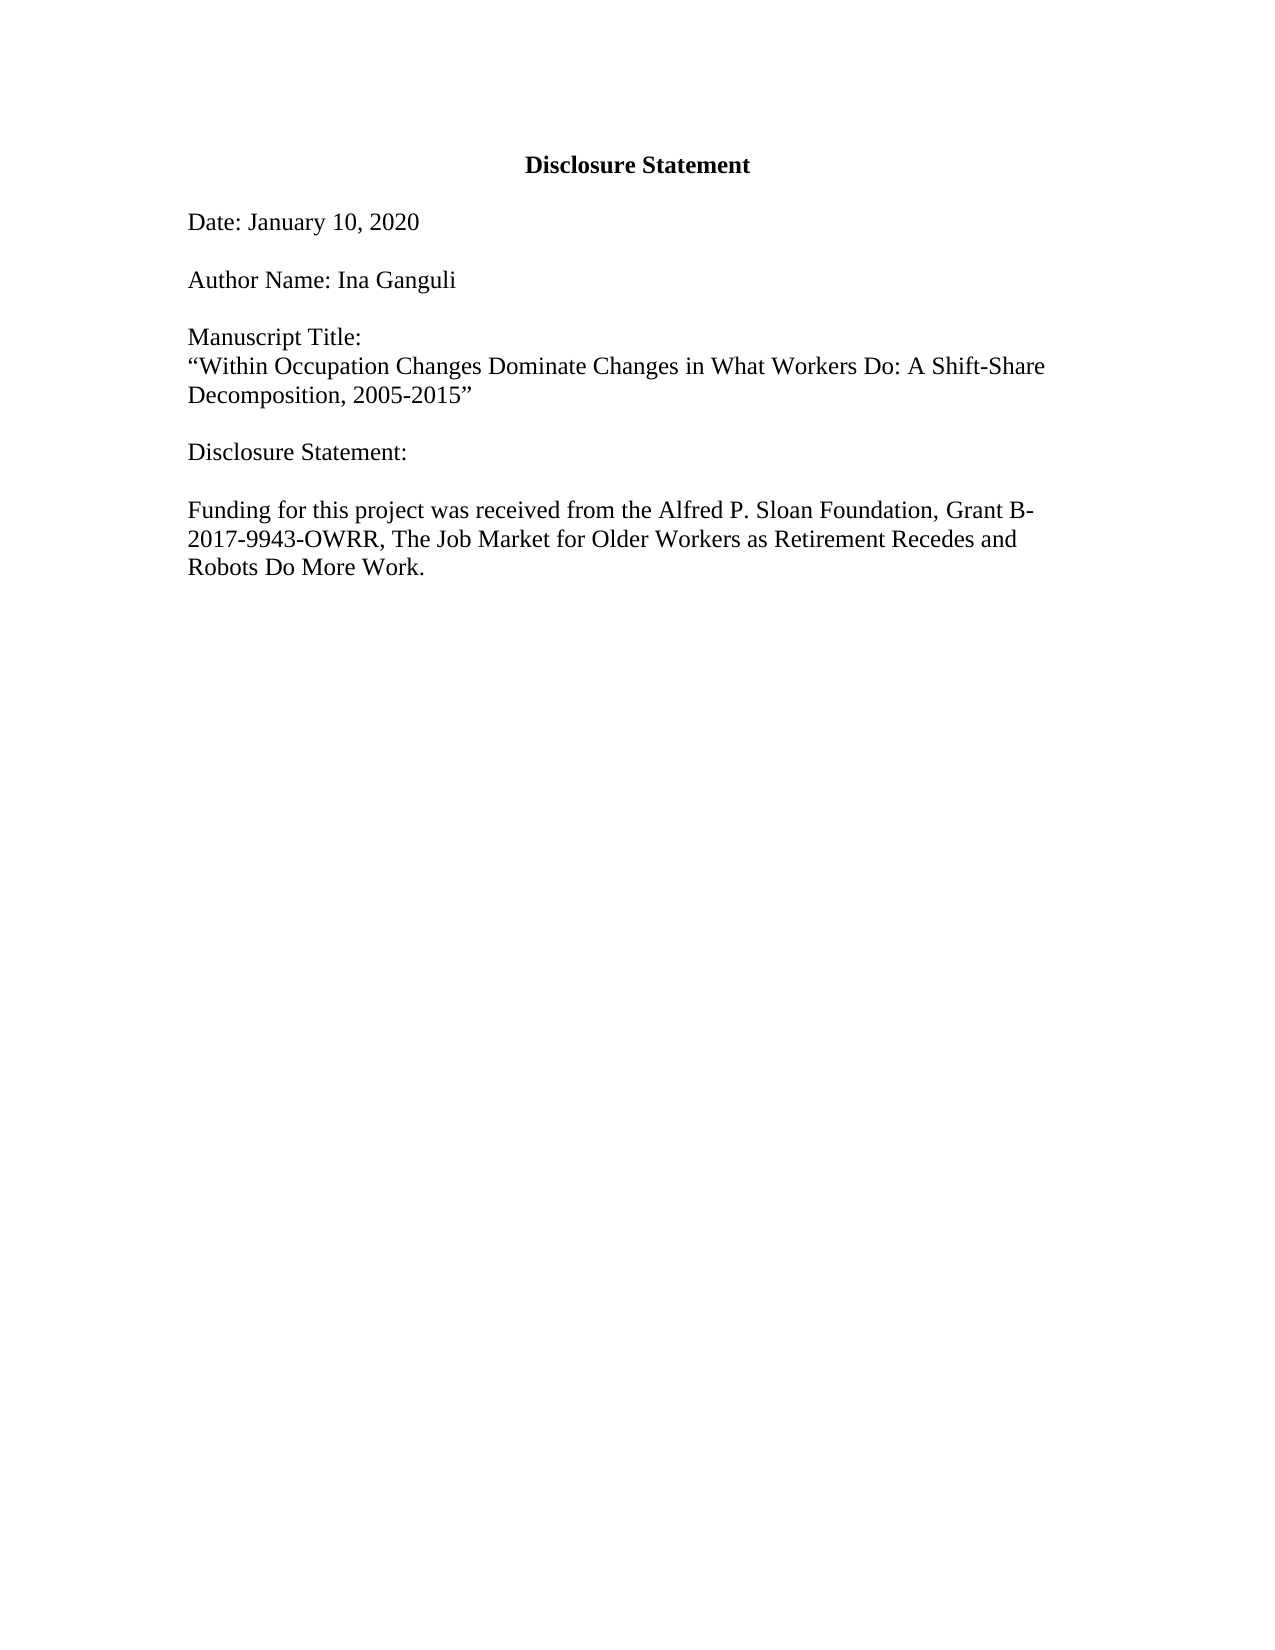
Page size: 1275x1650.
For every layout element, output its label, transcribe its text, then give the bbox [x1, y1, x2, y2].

text Funding for this project was received from the Alfred P. Sloan Foundation, Grant B-2017-9943-OWRR, The Job Market for Older Workers as Retirement Recedes and Robots Do More Work. [187, 495, 1087, 581]
text Disclosure Statement [187, 150, 1087, 179]
text Date: January 10, 2020 [187, 207, 1087, 236]
text Manuscript Title: [187, 322, 1087, 351]
text Disclosure Statement: [187, 437, 1087, 466]
text “Within Occupation Changes Dominate Changes in What Workers Do: A Shift-Share Decomposition, 2005-2015” [187, 351, 1087, 409]
text Author Name: Ina Ganguli [187, 265, 1087, 294]
